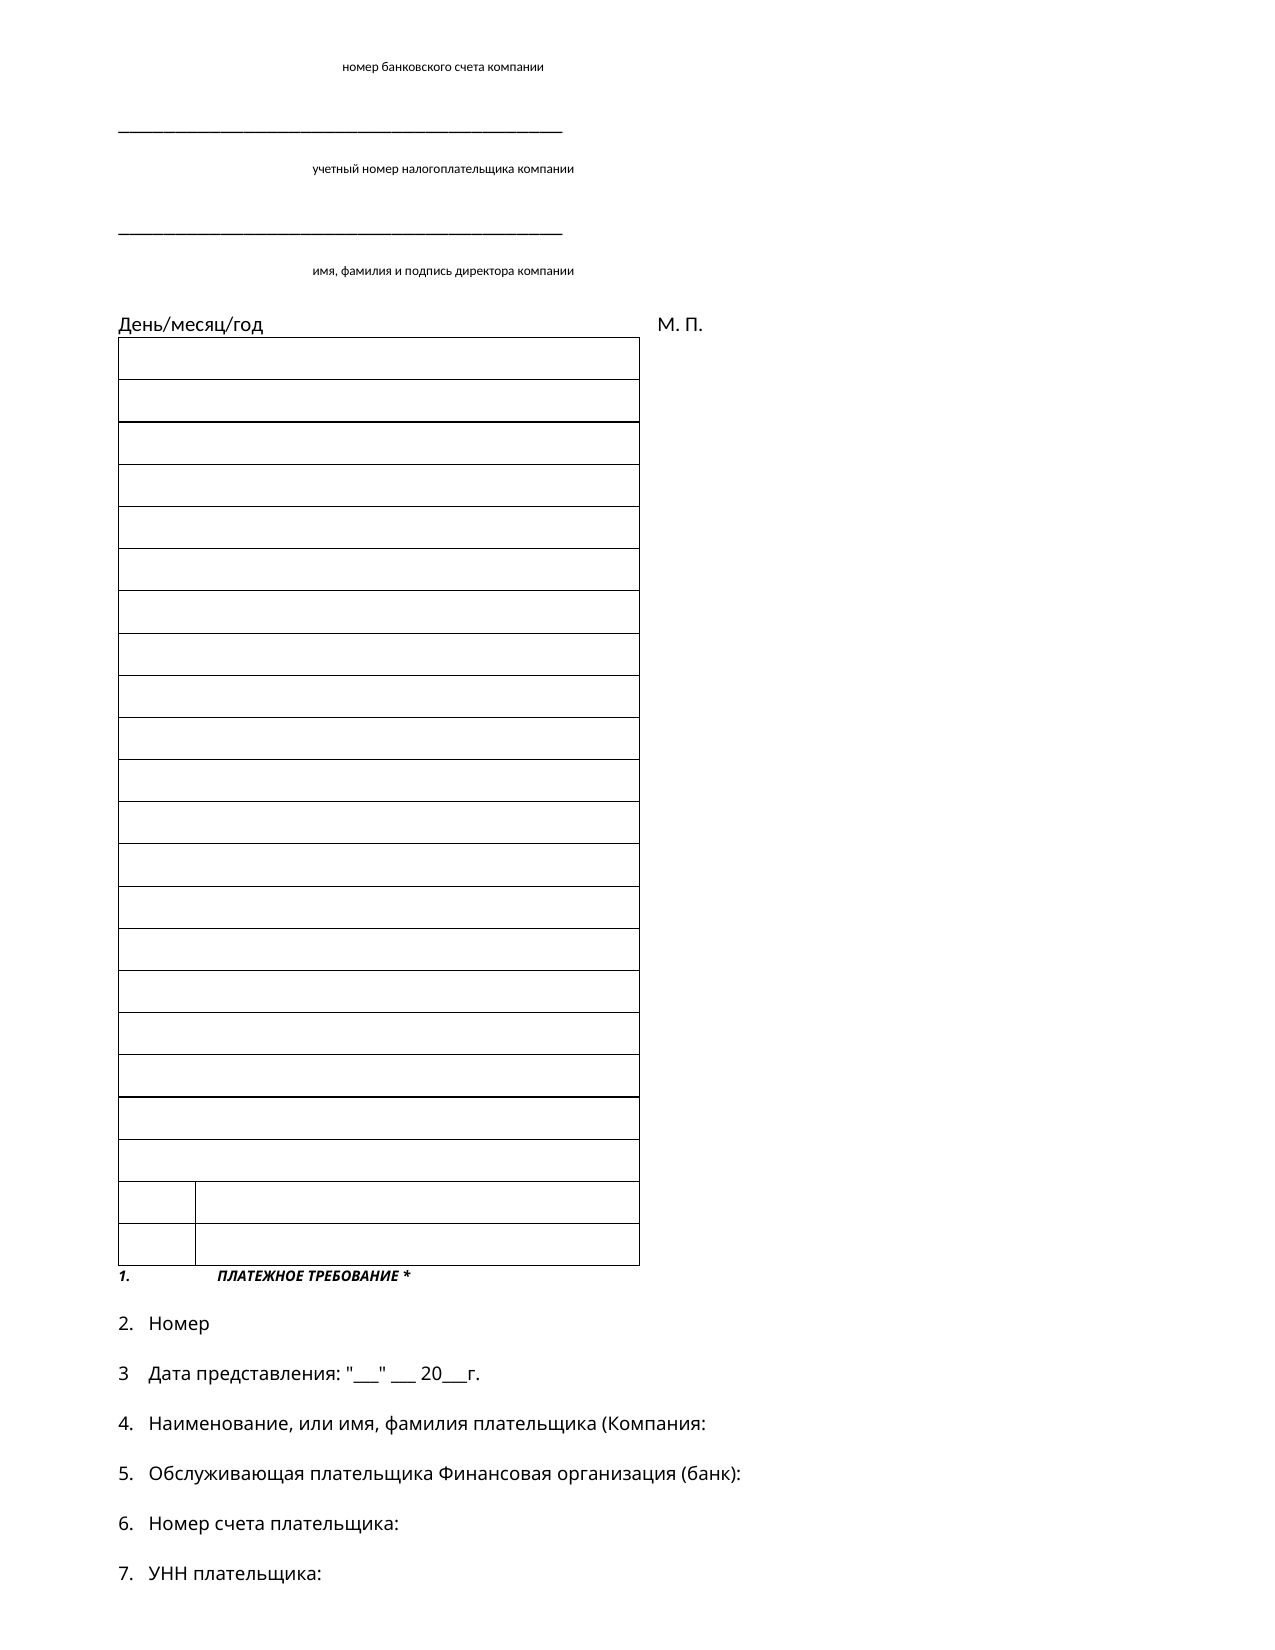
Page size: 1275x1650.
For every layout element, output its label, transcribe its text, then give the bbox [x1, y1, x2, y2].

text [118, 108, 1211, 136]
text День/месяц/год М. П. [118, 312, 1211, 337]
text учетный номер налогоплательщика компании [118, 161, 768, 189]
text имя, фамилия и подпись директора компании [118, 263, 768, 291]
text _______________________________________ [118, 210, 1211, 238]
text номер банковского счета компании [118, 59, 768, 87]
